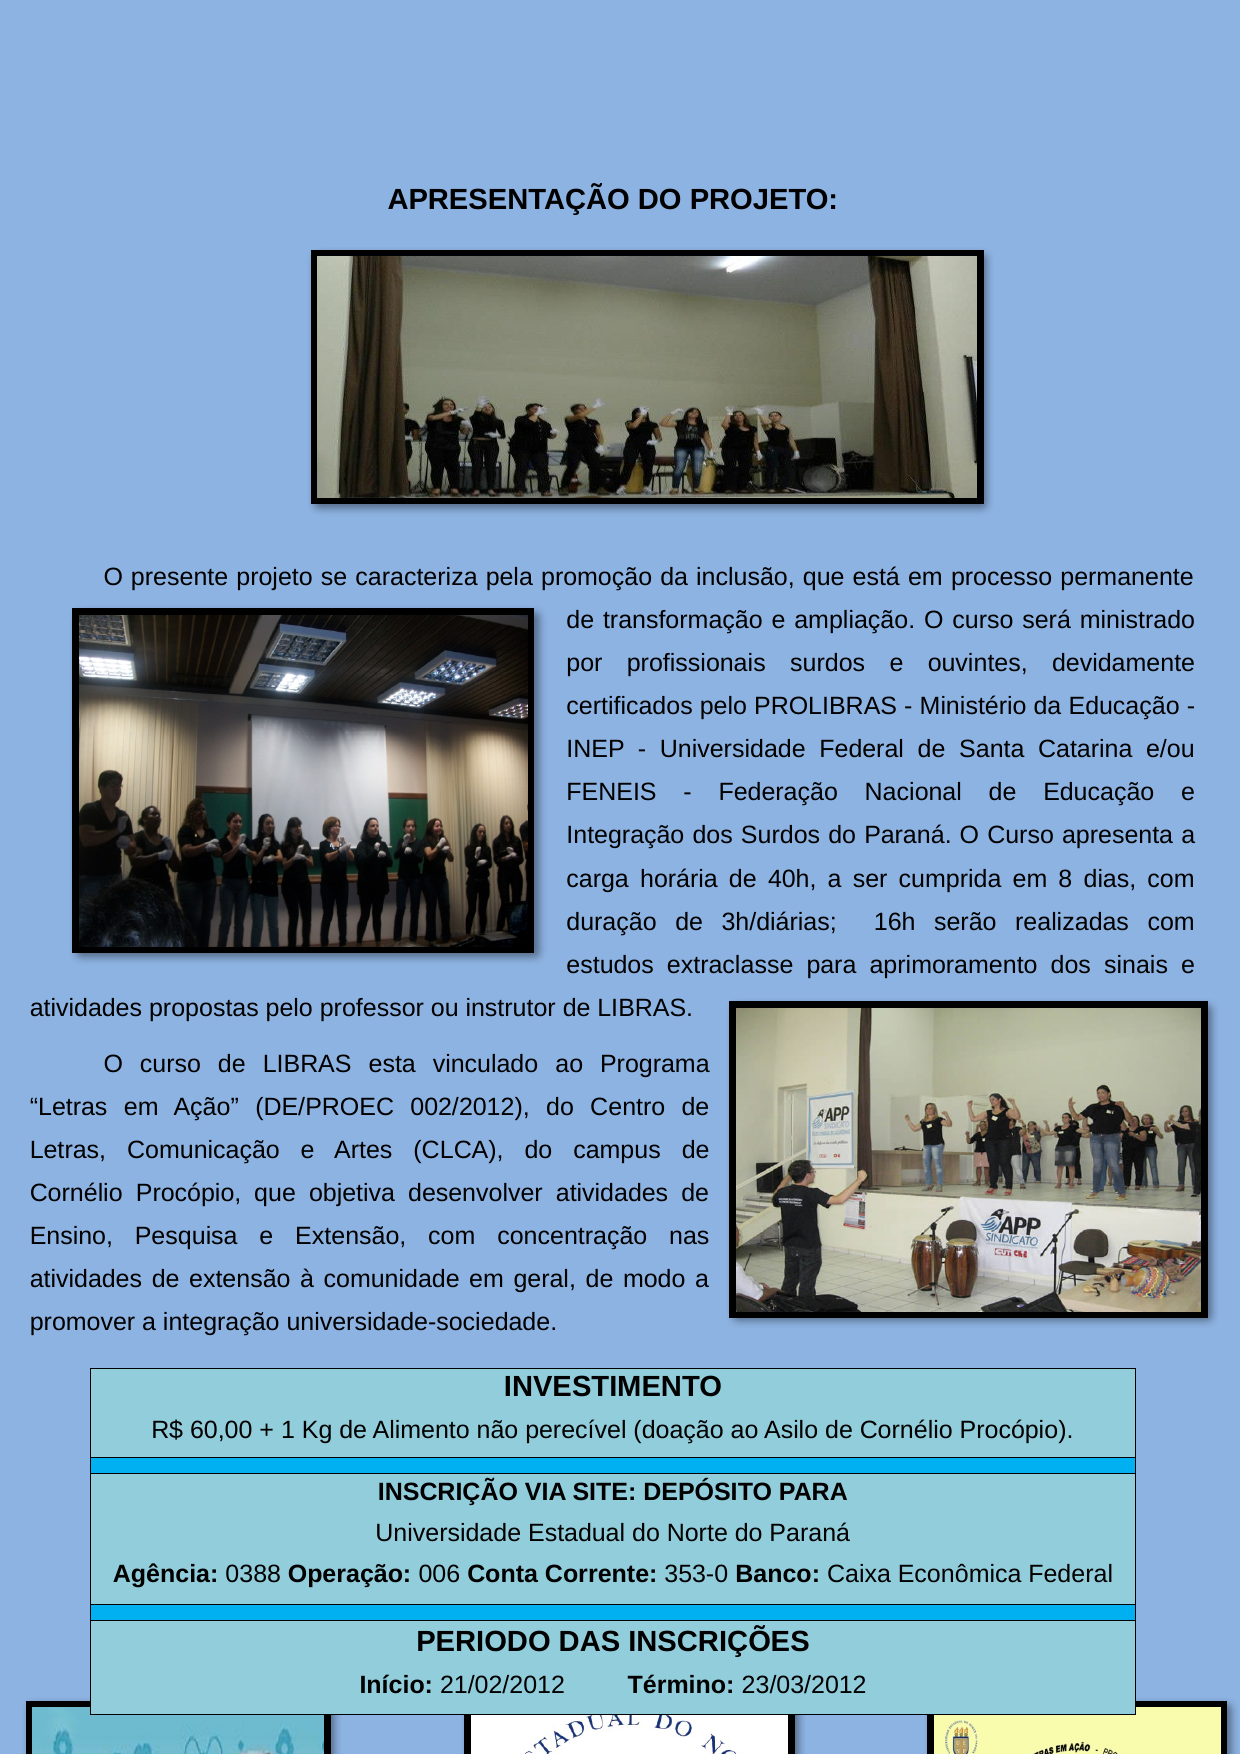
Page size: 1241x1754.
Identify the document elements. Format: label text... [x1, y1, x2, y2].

table_cell INSCRIÇÃO VIA SITE: DEPÓSITO PARA Universidade Estadual do Norte do Paraná Agência: 0388 Operação: 006 Conta Corrente: 353-0 Banco: Caixa Econômica Federal [91, 1474, 1135, 1604]
picture [934, 1707, 1221, 1754]
picture [736, 1008, 1201, 1312]
picture [79, 615, 528, 947]
table_cell PERIODO DAS INSCRIÇÕES Início: 21/02/2012 Término: 23/03/2012 [91, 1621, 1135, 1714]
text APRESENTAÇÃO DO PROJETO: [29, 182, 1196, 216]
table_cell [91, 1458, 1135, 1473]
table_cell [91, 1605, 1135, 1620]
picture [317, 256, 977, 498]
picture [471, 1715, 788, 1754]
table_header INVESTIMENTO R$ 60,00 + 1 Kg de Alimento não perecível (doação ao Asilo de Cornélio Procópio). [91, 1369, 1135, 1457]
picture [32, 1707, 324, 1754]
